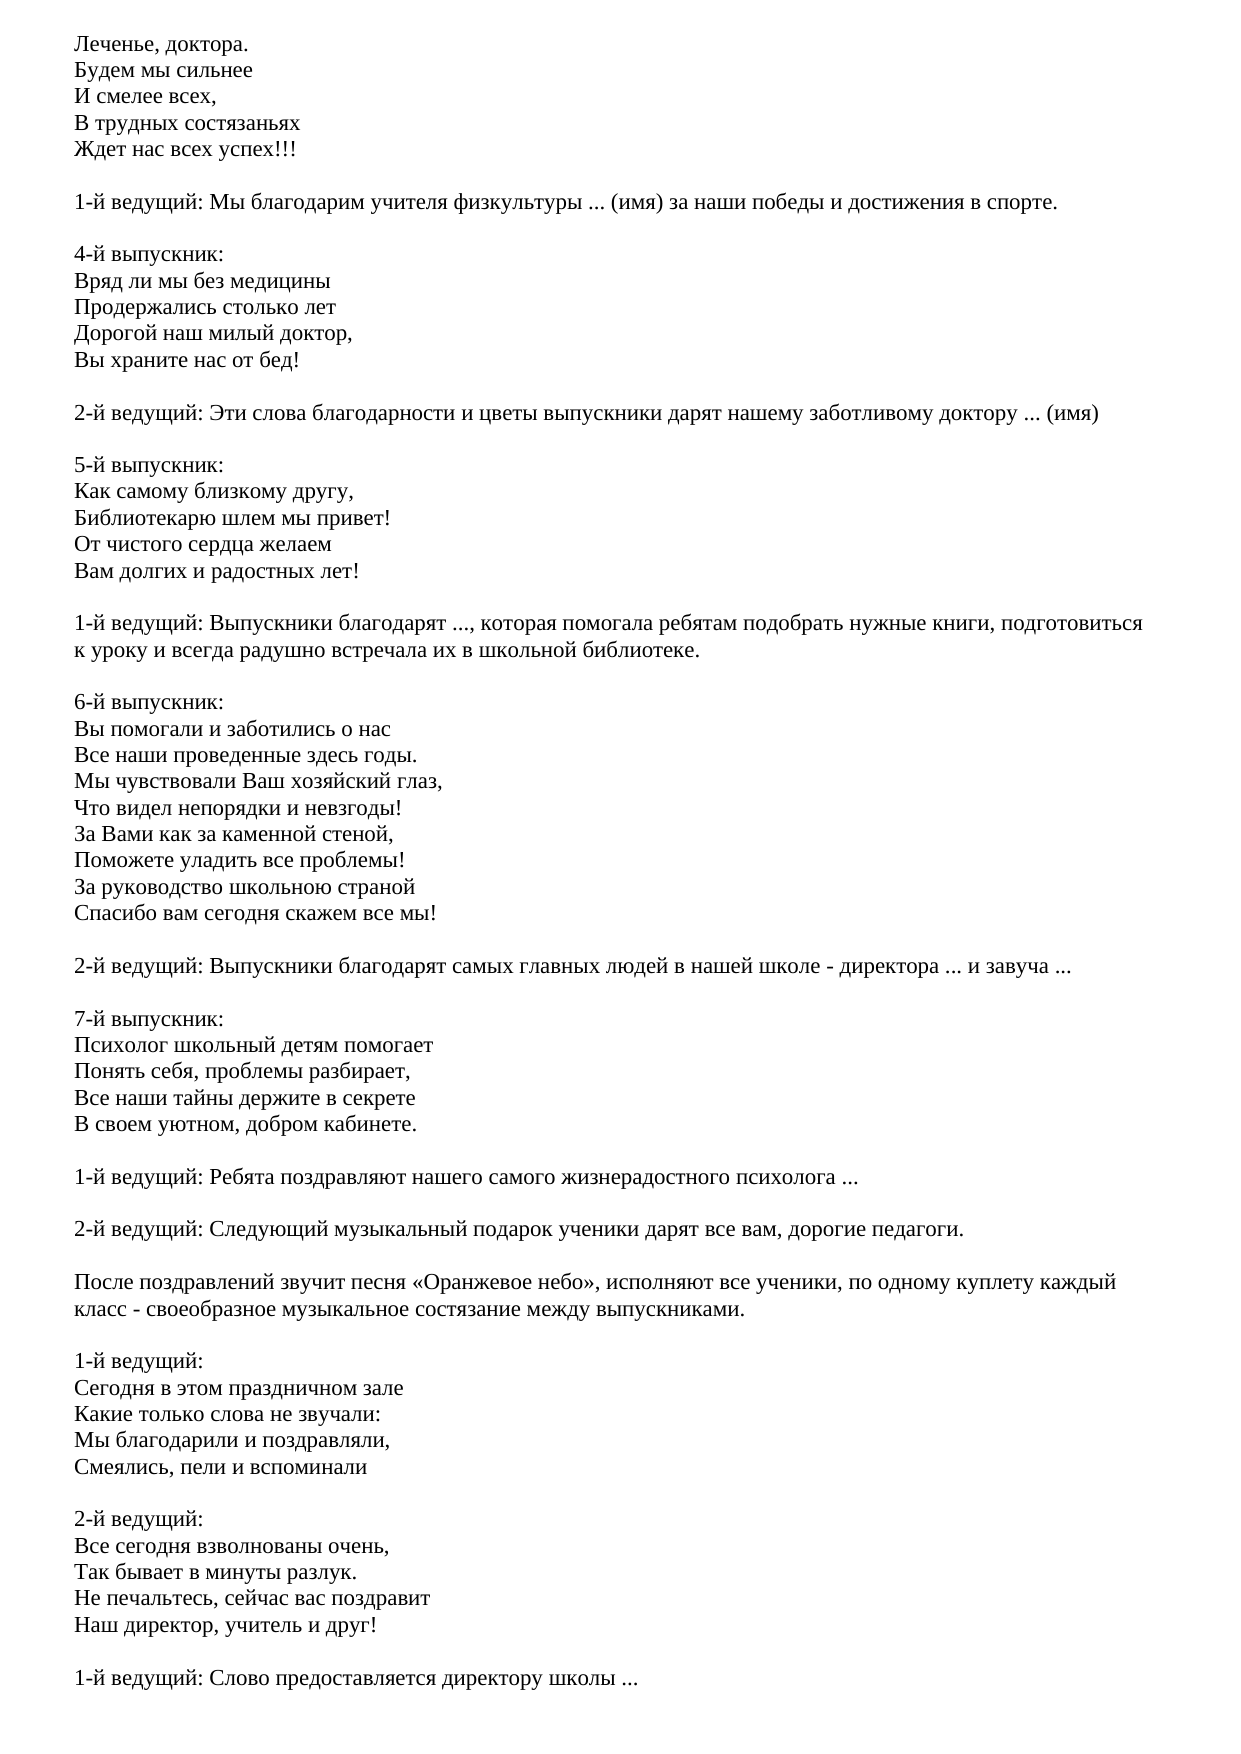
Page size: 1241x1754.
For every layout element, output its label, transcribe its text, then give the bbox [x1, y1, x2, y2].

text За Вами как за каменной стеной, [74, 820, 1152, 847]
text Сегодня в этом праздничном зале [74, 1374, 1152, 1400]
text 2-й ведущий: Выпускники благодарят самых главных людей в нашей школе - директора ... и завуча ... [74, 952, 1152, 978]
text И смелее всех, [74, 82, 1152, 109]
text Как самому близкому другу, [74, 478, 1152, 504]
text 5-й выпускник: [74, 451, 1152, 478]
text Леченье, доктора. [74, 29, 1152, 56]
text Вряд ли мы без медицины [74, 267, 1152, 293]
text Мы благодарили и поздравляли, [74, 1426, 1152, 1453]
text Психолог школьный детям помогает [74, 1031, 1152, 1057]
text Наш директор, учитель и друг! [74, 1611, 1152, 1637]
text Поможете уладить все проблемы! [74, 847, 1152, 873]
text От чистого сердца желаем [74, 530, 1152, 557]
text 2-й ведущий: [74, 1505, 1152, 1532]
text 2-й ведущий: Следующий музыкальный подарок ученики дарят все вам, дорогие педагоги. [74, 1216, 1152, 1242]
text 1-й ведущий: [74, 1347, 1152, 1374]
text Библиотекарю шлем мы привет! [74, 504, 1152, 530]
text 6-й выпускник: [74, 688, 1152, 715]
text Какие только слова не звучали: [74, 1400, 1152, 1426]
text Смеялись, пели и вспоминали [74, 1453, 1152, 1479]
text Вы храните нас от бед! [74, 346, 1152, 372]
text Спасибо вам сегодня скажем все мы! [74, 899, 1152, 926]
text Понять себя, проблемы разбирает, [74, 1057, 1152, 1084]
text Ждет нас всех успех!!! [74, 135, 1152, 161]
text За руководство школьною страной [74, 873, 1152, 899]
text 1-й ведущий: Выпускники благодарят ..., которая помогала ребятам подобрать нужные книги, подготовиться к уроку и всегда радушно встречала их в школьной библиотеке. [74, 609, 1152, 662]
text 2-й ведущий: Эти слова благодарности и цветы выпускники дарят нашему заботливому доктору ... (имя) [74, 398, 1152, 425]
text Все наши проведенные здесь годы. [74, 741, 1152, 767]
text 4-й выпускник: [74, 240, 1152, 267]
text 1-й ведущий: Ребята поздравляют нашего самого жизнерадостного психолога ... [74, 1163, 1152, 1189]
text 7-й выпускник: [74, 1005, 1152, 1031]
text Продержались столько лет [74, 293, 1152, 319]
text Что видел непорядки и невзгоды! [74, 794, 1152, 820]
text Дорогой наш милый доктор, [74, 319, 1152, 346]
text Так бывает в минуты разлук. [74, 1558, 1152, 1584]
text Все наши тайны держите в секрете [74, 1084, 1152, 1110]
text Мы чувствовали Ваш хозяйский глаз, [74, 767, 1152, 794]
text В своем уютном, добром кабинете. [74, 1110, 1152, 1136]
text После поздравлений звучит песня «Оранжевое небо», исполняют все ученики, по одному куплету каждый класс - своеобразное музыкальное состязание между выпускниками. [74, 1268, 1152, 1321]
text Все сегодня взволнованы очень, [74, 1532, 1152, 1558]
text В трудных состязаньях [74, 109, 1152, 135]
text Будем мы сильнее [74, 56, 1152, 82]
text 1-й ведущий: Мы благодарим учителя физкультуры ... (имя) за наши победы и достижения в спорте. [74, 188, 1152, 214]
text Вам долгих и радостных лет! [74, 557, 1152, 583]
text Вы помогали и заботились о нас [74, 715, 1152, 741]
text Не печальтесь, сейчас вас поздравит [74, 1584, 1152, 1611]
text 1-й ведущий: Слово предоставляется директору школы ... [74, 1663, 1152, 1690]
